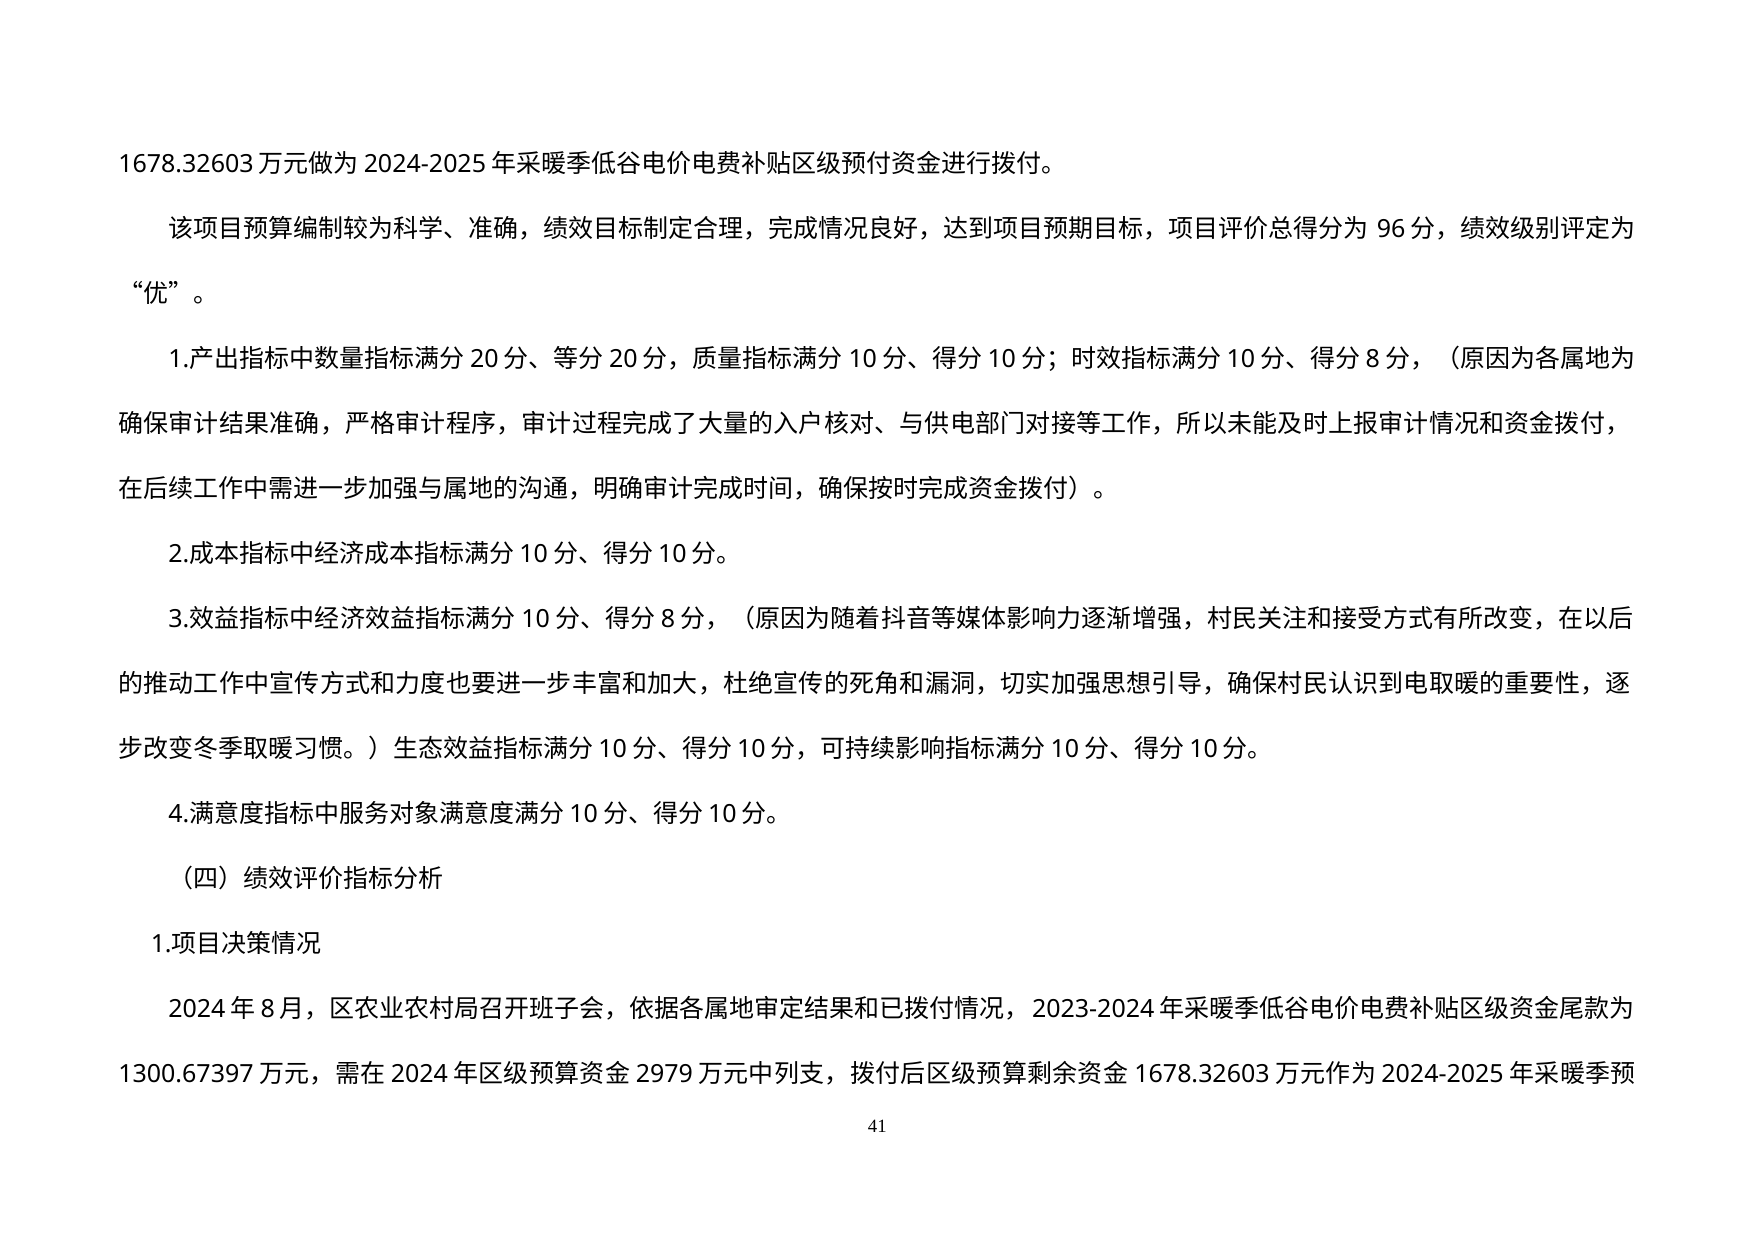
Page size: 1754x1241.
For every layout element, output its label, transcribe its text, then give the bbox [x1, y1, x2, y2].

text 1.项目决策情况 [118, 909, 1636, 974]
list 满意度指标中服务对象满意度满分10分、得分10分。 [118, 779, 1636, 844]
list 效益指标中经济效益指标满分10分、得分8分，（原因为随着抖音等媒体影响力逐渐增强，村民关注和接受方式有所改变，在以后的推动工作中宣传方式和力度也要进一步丰富和加大，杜绝宣传的死角和漏洞，切实加强思想引导，确保村民认识到电取暖的重要性，逐步改变冬季取暖习惯。）生态效益指标满分10分、得分10分，可持续影响指标满分10分、得分10分。 [118, 584, 1636, 779]
list 成本指标中经济成本指标满分10分、得分10分。 [118, 519, 1636, 584]
text 该项目预算编制较为科学、准确，绩效目标制定合理，完成情况良好，达到项目预期目标，项目评价总得分为96分，绩效级别评定为“优”。 [118, 194, 1636, 324]
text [118, 974, 1636, 1104]
list 产出指标中数量指标满分20分、等分20分，质量指标满分10分、得分10分；时效指标满分10分、得分8分，（原因为各属地为确保审计结果准确，严格审计程序，审计过程完成了大量的入户核对、与供电部门对接等工作，所以未能及时上报审计情况和资金拨付，在后续工作中需进一步加强与属地的沟通，明确审计完成时间，确保按时完成资金拨付）。 [118, 324, 1636, 519]
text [118, 129, 1636, 194]
text （四）绩效评价指标分析 [118, 844, 1636, 909]
